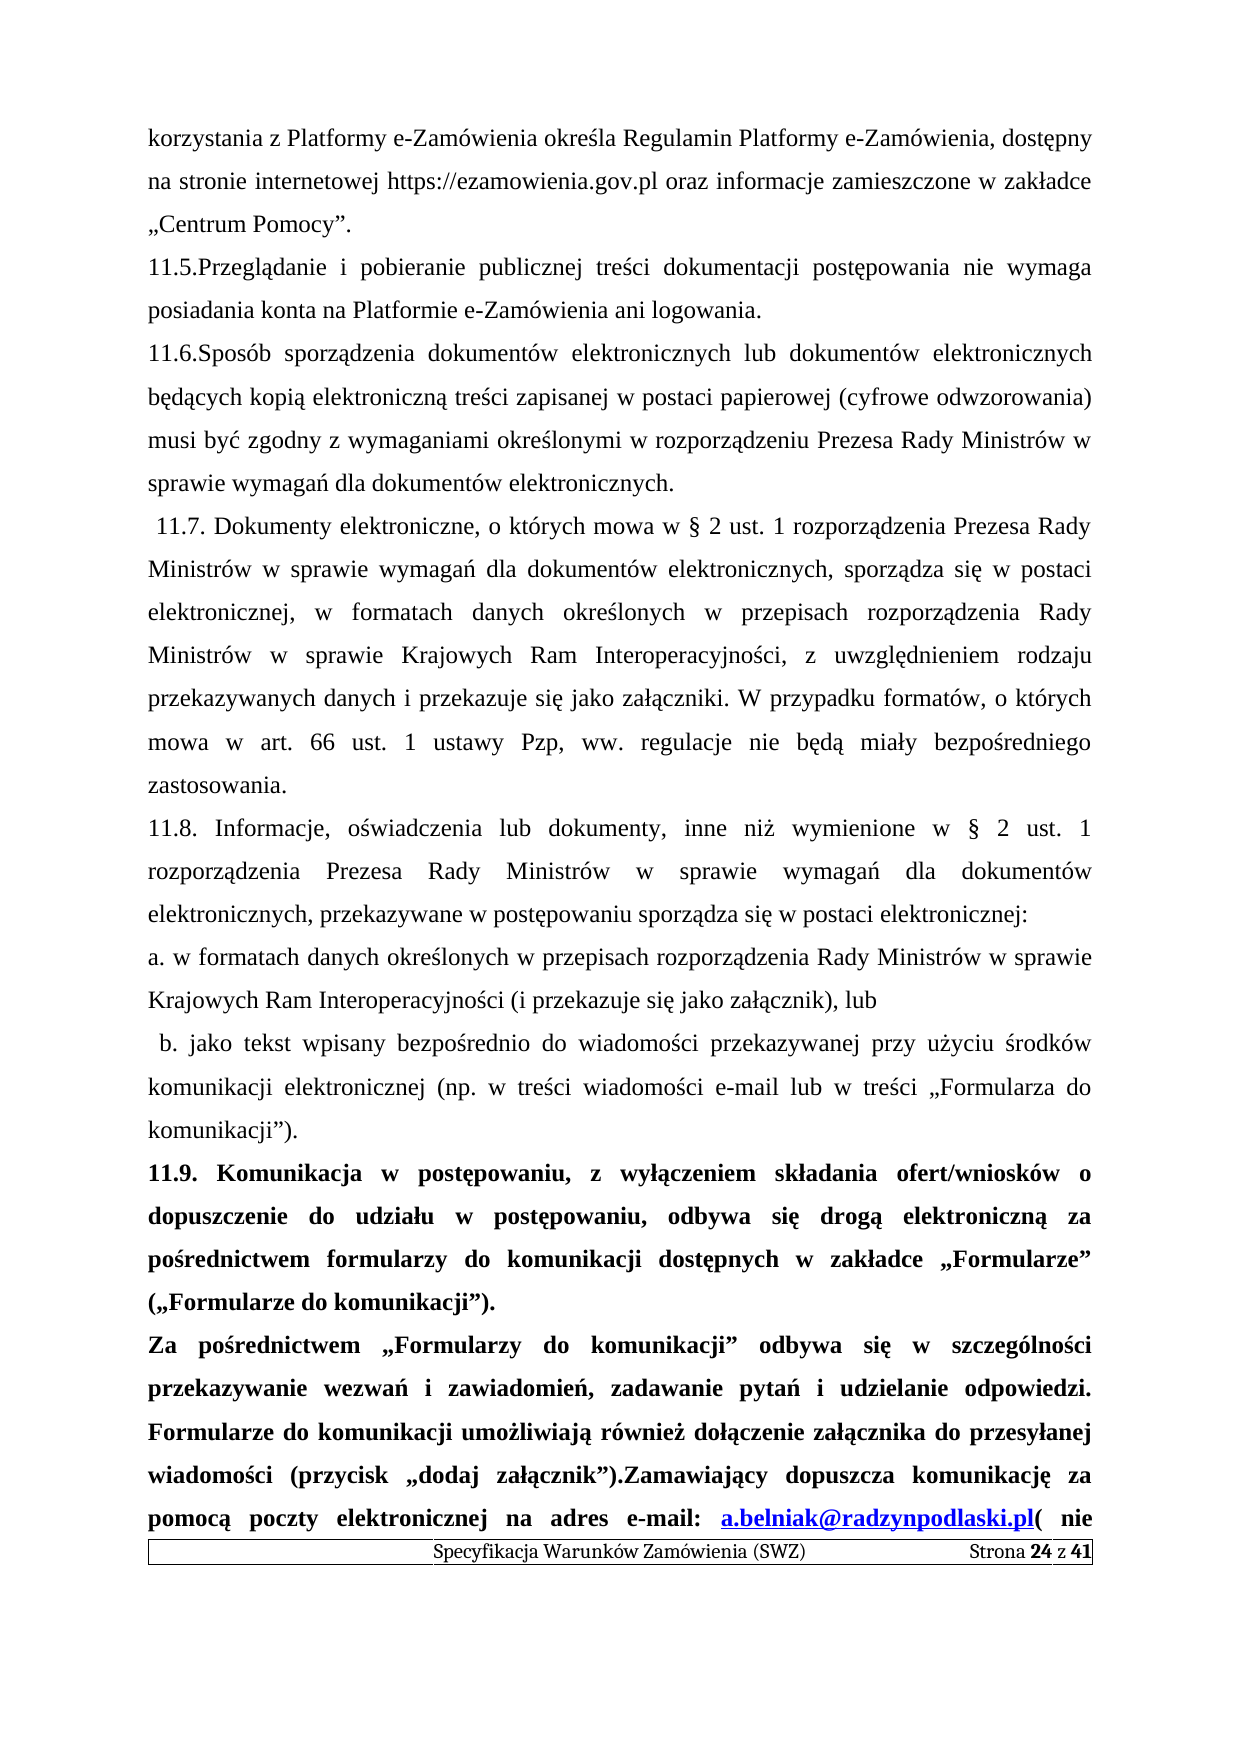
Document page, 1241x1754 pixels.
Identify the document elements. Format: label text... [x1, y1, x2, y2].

list 11.7. Dokumenty elektroniczne, o których mowa w § 2 ust. 1 rozporządzenia Prezesa Rady Ministrów w sprawie wymagań dla dokumentów elektronicznych, sporządza się w postaci elektronicznej, w formatach danych określonych w przepisach rozporządzenia Rady Ministrów w sprawie Krajowych Ram Interoperacyjności, z uwzględnieniem rodzaju przekazywanych danych i przekazuje się jako załączniki. W przypadku formatów, o których mowa w art. 66 ust. 1 ustawy Pzp, ww. regulacje nie będą miały bezpośredniego zastosowania. [148, 511, 1093, 798]
list a. w formatach danych określonych w przepisach rozporządzenia Rady Ministrów w sprawie Krajowych Ram Interoperacyjności (i przekazuje się jako załącznik), lub [148, 942, 1093, 1014]
list 11.5.Przeglądanie i pobieranie publicznej treści dokumentacji postępowania nie wymaga posiadania konta na Platformie e-Zamówienia ani logowania. [148, 252, 1093, 324]
list 11.8. Informacje, oświadczenia lub dokumenty, inne niż wymienione w § 2 ust. 1 rozporządzenia Prezesa Rady Ministrów w sprawie wymagań dla dokumentów elektronicznych, przekazywane w postępowaniu sporządza się w postaci elektronicznej: [148, 813, 1093, 928]
list 11.9. Komunikacja w postępowaniu, z wyłączeniem składania ofert/wniosków o dopuszczenie do udziału w postępowaniu, odbywa się drogą elektroniczną za pośrednictwem formularzy do komunikacji dostępnych w zakładce „Formularze” („Formularze do komunikacji”). [148, 1158, 1093, 1316]
list b. jako tekst wpisany bezpośrednio do wiadomości przekazywanej przy użyciu środków komunikacji elektronicznej (np. w treści wiadomości e-mail lub w treści „Formularza do komunikacji”). [148, 1028, 1093, 1143]
list 11.6.Sposób sporządzenia dokumentów elektronicznych lub dokumentów elektronicznych będących kopią elektroniczną treści zapisanej w postaci papierowej (cyfrowe odwzorowania) musi być zgodny z wymaganiami określonymi w rozporządzeniu Prezesa Rady Ministrów w sprawie wymagań dla dokumentów elektronicznych. [148, 338, 1093, 497]
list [148, 1330, 1093, 1532]
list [148, 123, 1093, 238]
